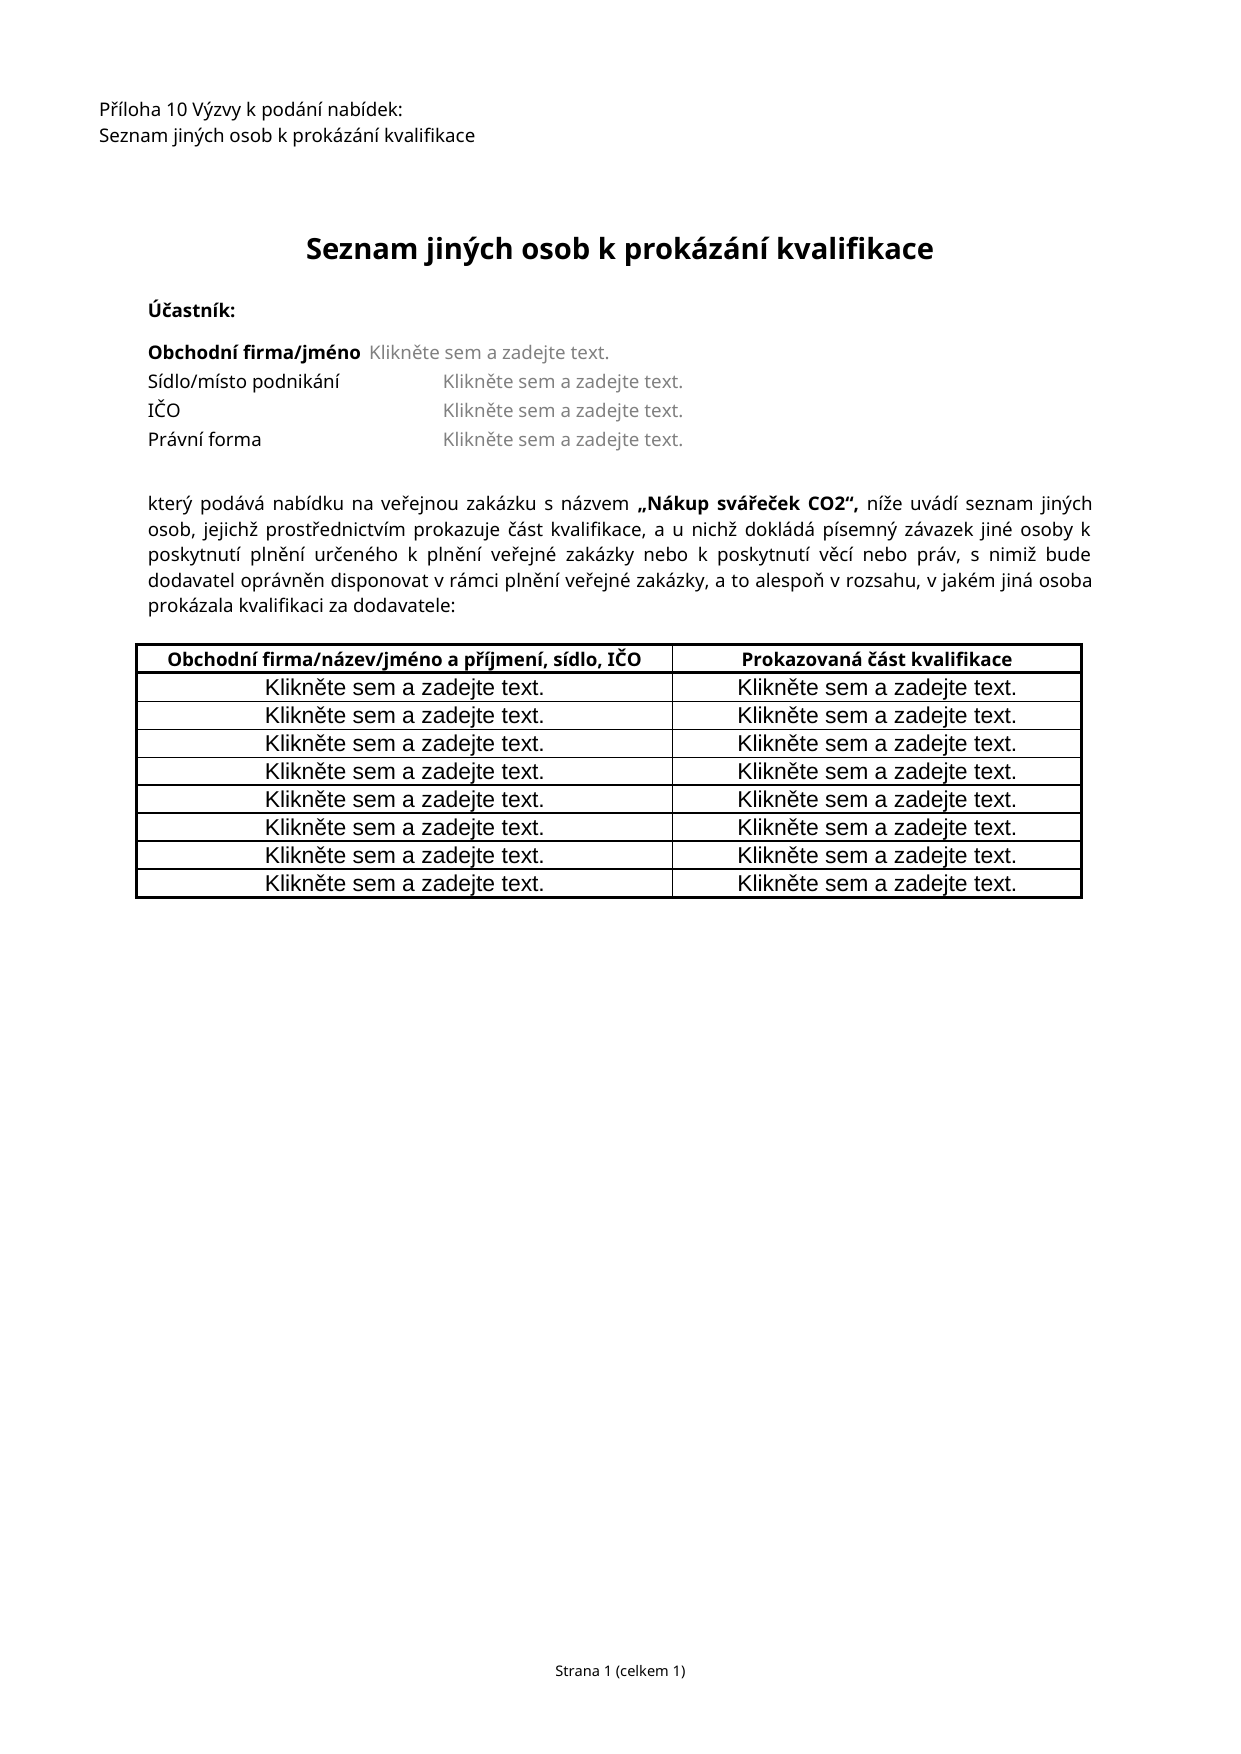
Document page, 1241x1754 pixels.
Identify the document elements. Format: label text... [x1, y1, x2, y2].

text Obchodní firma/jméno [148, 336, 1093, 365]
text Právní forma [148, 423, 1093, 452]
title Seznam jiných osob k prokázání kvalifikace [148, 228, 1093, 268]
text IČO [148, 394, 1093, 423]
text Sídlo/místo podnikání [148, 365, 1093, 394]
text Účastník: [148, 293, 1093, 324]
table_header Prokazovaná část kvalifikace [673, 646, 1080, 671]
text který podává nabídku na veřejnou zakázku s názvem „Nákup svářeček CO2“, níže uvádí seznam jiných osob, jejichž prostřednictvím prokazuje část kvalifikace, a u nichž dokládá písemný závazek jiné osoby k poskytnutí plnění určeného k plnění veřejné zakázky nebo k poskytnutí věcí nebo práv, s nimiž bude dodavatel oprávněn disponovat v rámci plnění veřejné zakázky, a to alespoň v rozsahu, v jakém jiná osoba prokázala kvalifikaci za dodavatele: [148, 490, 1093, 618]
table_header Obchodní firma/název/jméno a příjmení, sídlo, IČO [138, 646, 672, 671]
